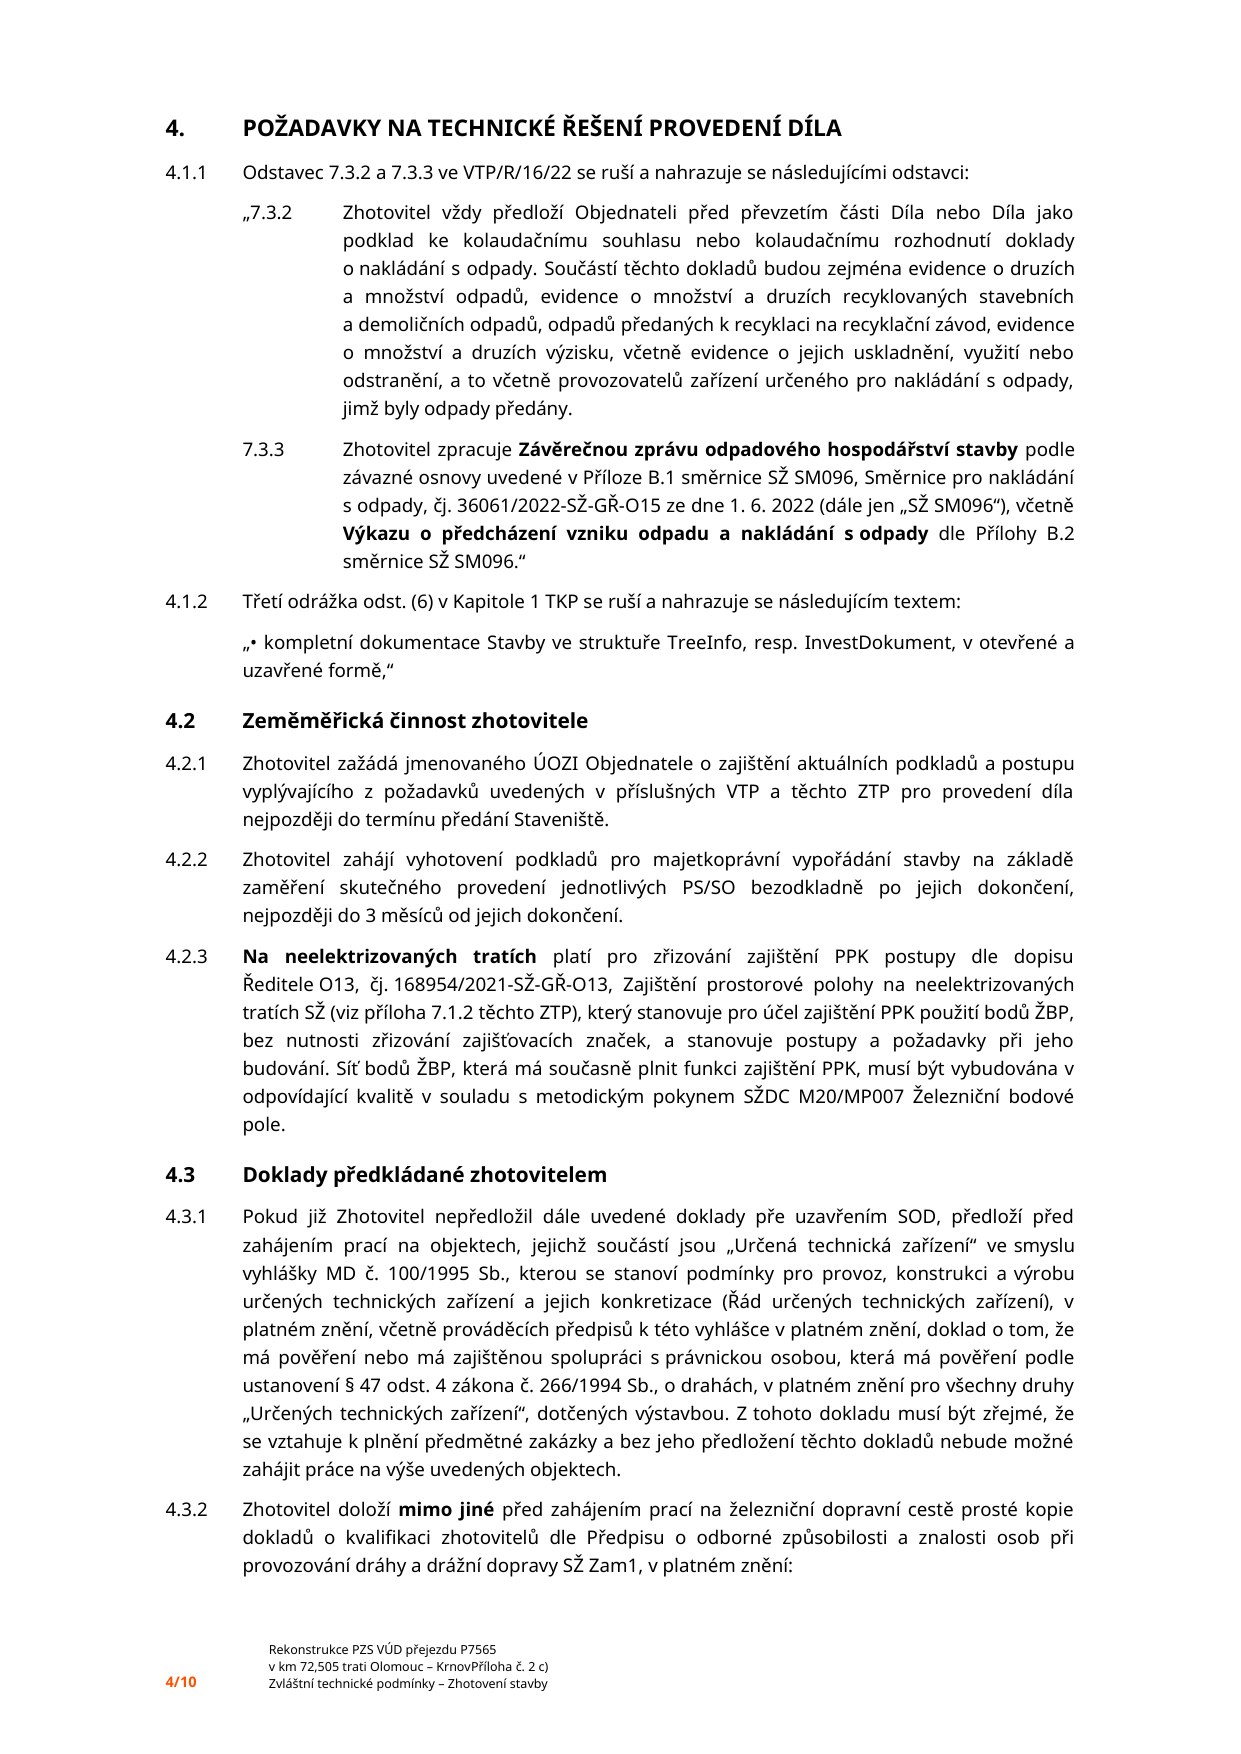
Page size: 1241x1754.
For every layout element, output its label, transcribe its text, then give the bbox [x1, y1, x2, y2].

text „• kompletní dokumentace Stavby ve struktuře TreeInfo, resp. InvestDokument, v otevřené a uzavřené formě,“ [242, 629, 1075, 683]
text Doklady předkládané zhotovitelem [165, 1160, 1075, 1188]
text „7.3.2 Zhotovitel vždy předloží Objednateli před převzetím části Díla nebo Díla jako podklad ke kolaudačnímu souhlasu nebo kolaudačnímu rozhodnutí doklady o nakládání s odpady. Součástí těchto dokladů budou zejména evidence o druzích a množství odpadů, evidence o množství a druzích recyklovaných stavebních a demoličních odpadů, odpadů předaných k recyklaci na recyklační závod, evidence o množství a druzích výzisku, včetně evidence o jejich uskladnění, využití nebo odstranění, a to včetně provozovatelů zařízení určeného pro nakládání s odpady, jimž byly odpady předány. [242, 199, 1075, 421]
text Na neelektrizovaných tratích platí pro zřizování zajištění PPK postupy dle dopisu Ředitele O13, čj. 168954/2021-SŽ-GŘ-O13, Zajištění prostorové polohy na neelektrizovaných tratích SŽ (viz příloha 7.1.2 těchto ZTP), který stanovuje pro účel zajištění PPK použití bodů ŽBP, bez nutnosti zřizování zajišťovacích značek, a stanovuje postupy a požadavky při jeho budování. Síť bodů ŽBP, která má současně plnit funkci zajištění PPK, musí být vybudována v odpovídající kvalitě v souladu s metodickým pokynem SŽDC M20/MP007 Železniční bodové pole. [165, 943, 1075, 1137]
list Třetí odrážka odst. (6) v Kapitole 1 TKP se ruší a nahrazuje se následujícím textem: [165, 589, 1075, 614]
text Zhotovitel doloží mimo jiné před zahájením prací na železniční dopravní cestě prosté kopie dokladů o kvalifikaci zhotovitelů dle Předpisu o odborné způsobilosti a znalosti osob při provozování dráhy a drážní dopravy SŽ Zam1, v platném znění: [165, 1497, 1075, 1578]
text Zeměměřická činnost zhotovitele [165, 706, 1075, 735]
text 7.3.3 Zhotovitel zpracuje Závěrečnou zprávu odpadového hospodářství stavby podle závazné osnovy uvedené v Příloze B.1 směrnice SŽ SM096, Směrnice pro nakládání s odpady, čj. 36061/2022-SŽ-GŘ-O15 ze dne 1. 6. 2022 (dále jen „SŽ SM096“), včetně Výkazu o předcházení vzniku odpadu a nakládání s odpady dle Přílohy B.2 směrnice SŽ SM096.“ [242, 436, 1075, 574]
text Zhotovitel zažádá jmenovaného ÚOZI Objednatele o zajištění aktuálních podkladů a postupu vyplývajícího z požadavků uvedených v příslušných VTP a těchto ZTP pro provedení díla nejpozději do termínu předání Staveniště. [165, 750, 1075, 832]
text POŽADAVKY NA TECHNICKÉ ŘEŠENÍ PROVEDENÍ DÍLA [165, 112, 1075, 143]
text Pokud již Zhotovitel nepředložil dále uvedené doklady pře uzavřením SOD, předloží před zahájením prací na objektech, jejichž součástí jsou „Určená technická zařízení“ ve smyslu vyhlášky MD č. 100/1995 Sb., kterou se stanoví podmínky pro provoz, konstrukci a výrobu určených technických zařízení a jejich konkretizace (Řád určených technických zařízení), v platném znění, včetně prováděcích předpisů k této vyhlášce v platném znění, doklad o tom, že má pověření nebo má zajištěnou spolupráci s právnickou osobou, která má pověření podle ustanovení § 47 odst. 4 zákona č. 266/1994 Sb., o drahách, v platném znění pro všechny druhy „Určených technických zařízení“, dotčených výstavbou. Z tohoto dokladu musí být zřejmé, že se vztahuje k plnění předmětné zakázky a bez jeho předložení těchto dokladů nebude možné zahájit práce na výše uvedených objektech. [165, 1204, 1075, 1482]
text Zhotovitel zahájí vyhotovení podkladů pro majetkoprávní vypořádání stavby na základě zaměření skutečného provedení jednotlivých PS/SO bezodkladně po jejich dokončení, nejpozději do 3 měsíců od jejich dokončení. [165, 847, 1075, 928]
text Odstavec 7.3.2 a 7.3.3 ve VTP/R/16/22 se ruší a nahrazuje se následujícími odstavci: [165, 159, 1075, 184]
